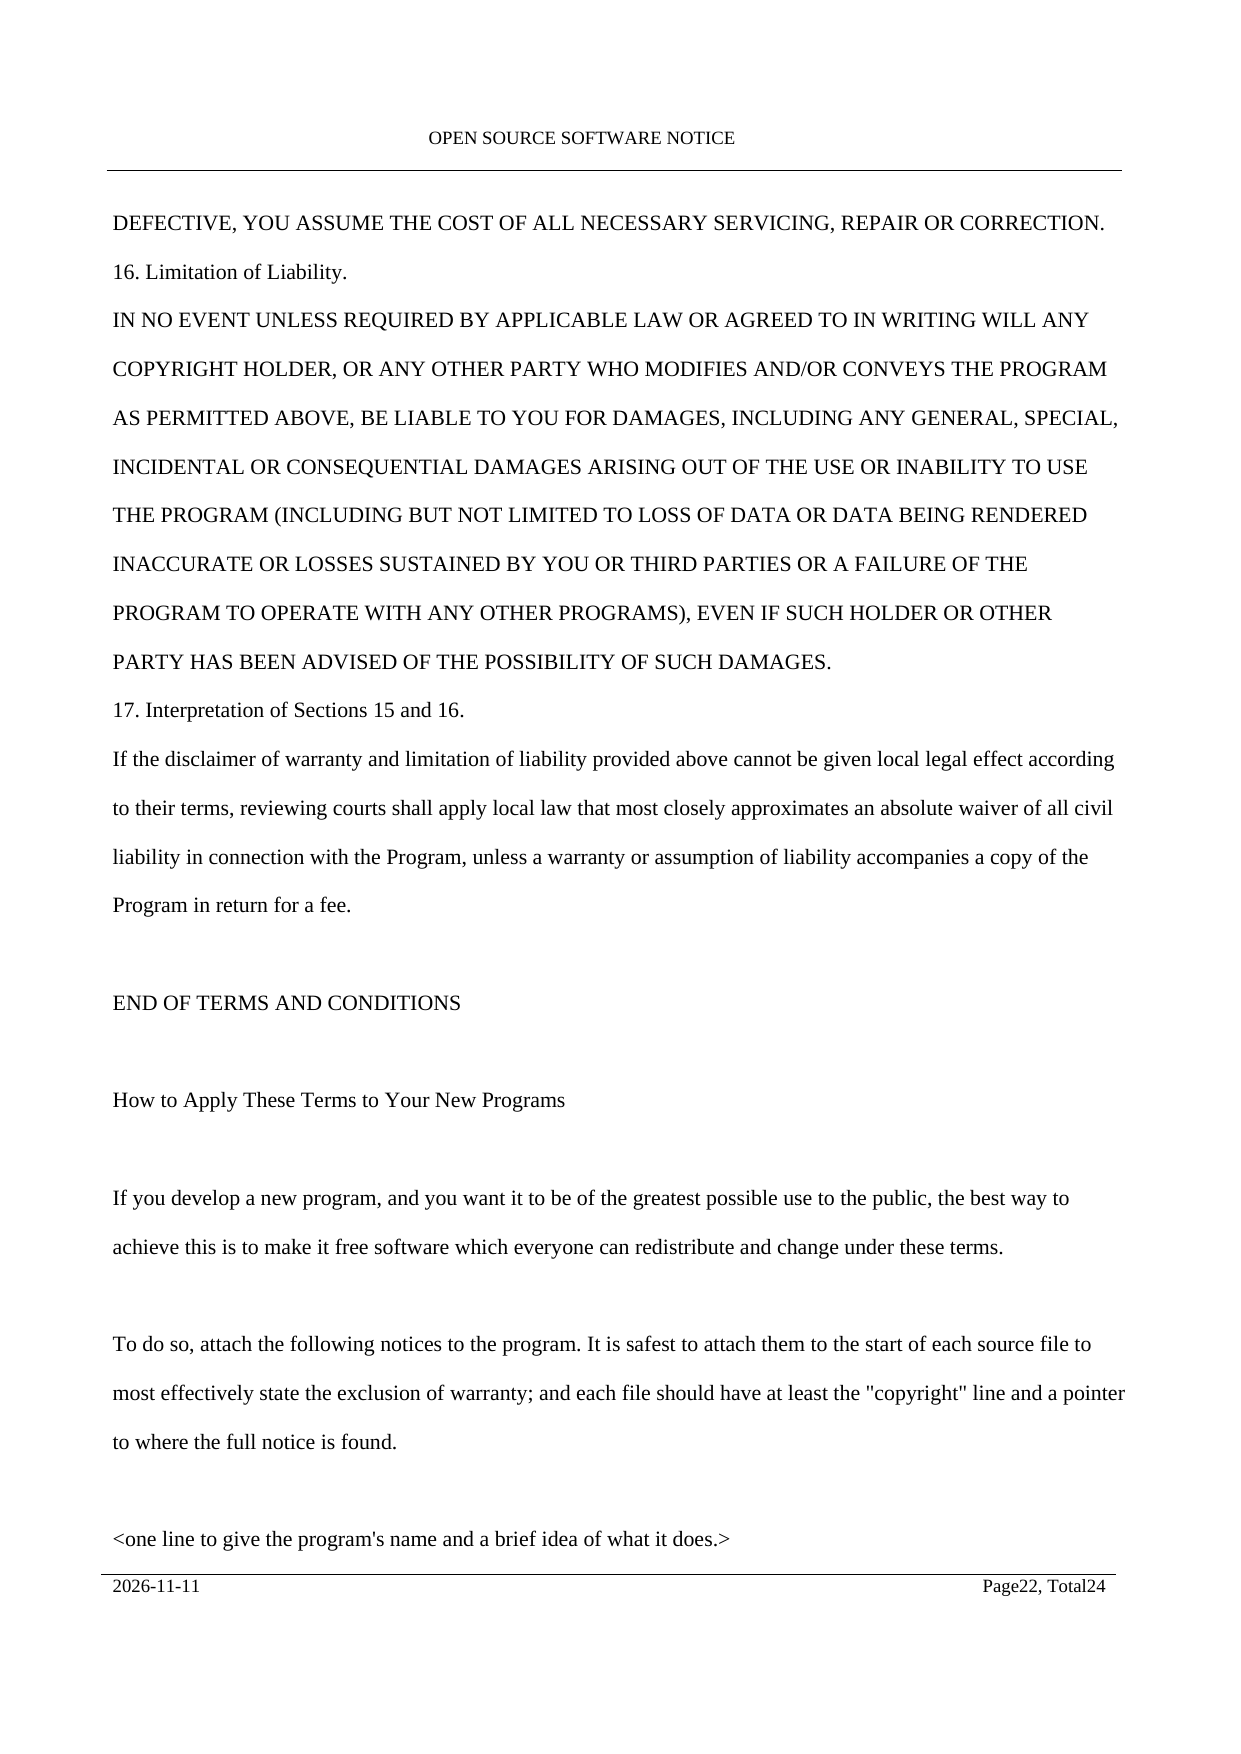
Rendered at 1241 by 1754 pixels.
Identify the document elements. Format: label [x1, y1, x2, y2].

text [112, 206, 1128, 1555]
